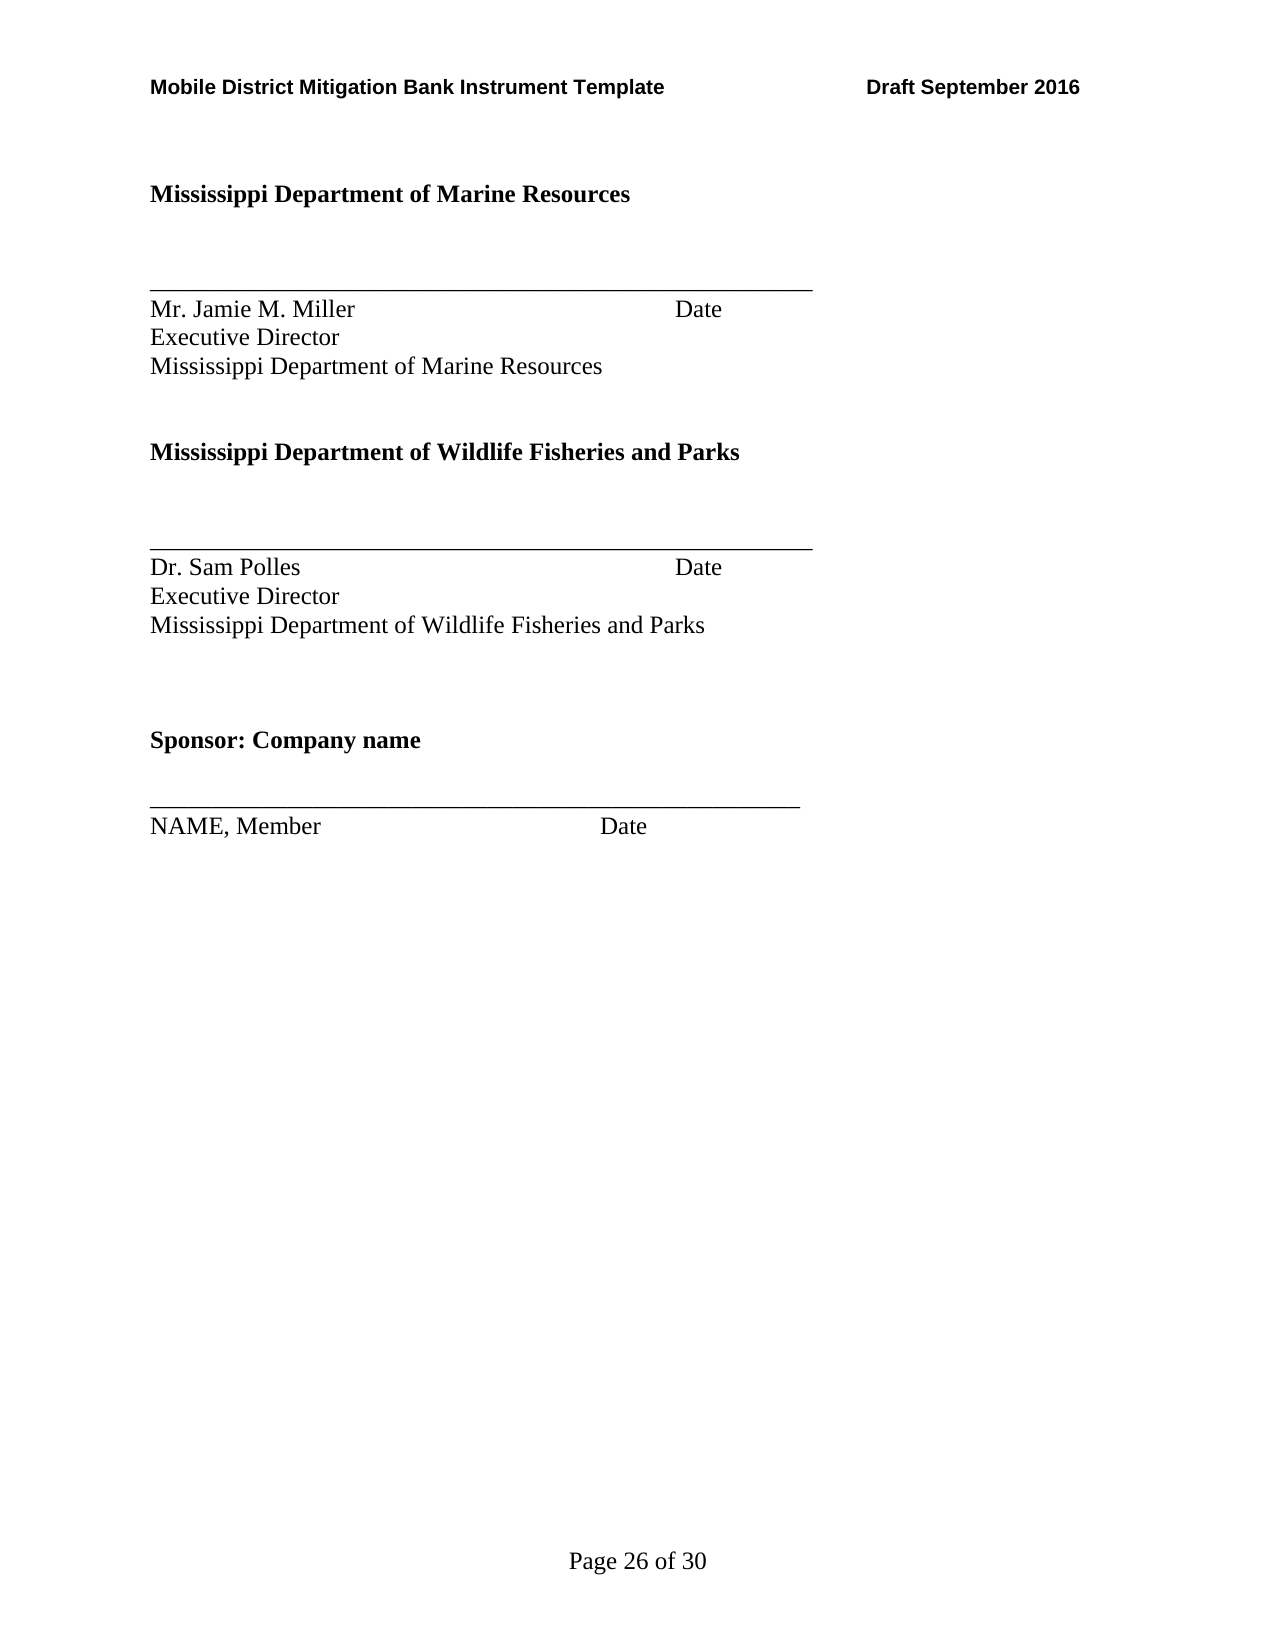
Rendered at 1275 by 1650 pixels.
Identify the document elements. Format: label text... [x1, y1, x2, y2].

text Dr. Sam Polles Date [150, 552, 1125, 581]
text Mississippi Department of Marine Resources [150, 351, 1125, 380]
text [150, 265, 1125, 294]
text Executive Director [150, 581, 1125, 610]
text _____________________________________________________ [150, 524, 1125, 552]
text Executive Director [150, 322, 1125, 351]
text Mississippi Department of Wildlife Fisheries and Parks [150, 437, 1125, 466]
text Mississippi Department of Marine Resources [150, 179, 1125, 207]
text ____________________________________________________ [150, 782, 1125, 811]
text Mr. Jamie M. Miller Date [150, 294, 1125, 322]
text Mississippi Department of Wildlife Fisheries and Parks [150, 610, 1125, 639]
text Sponsor: Company name [150, 725, 1125, 754]
text NAME, Member Date [150, 811, 1125, 840]
